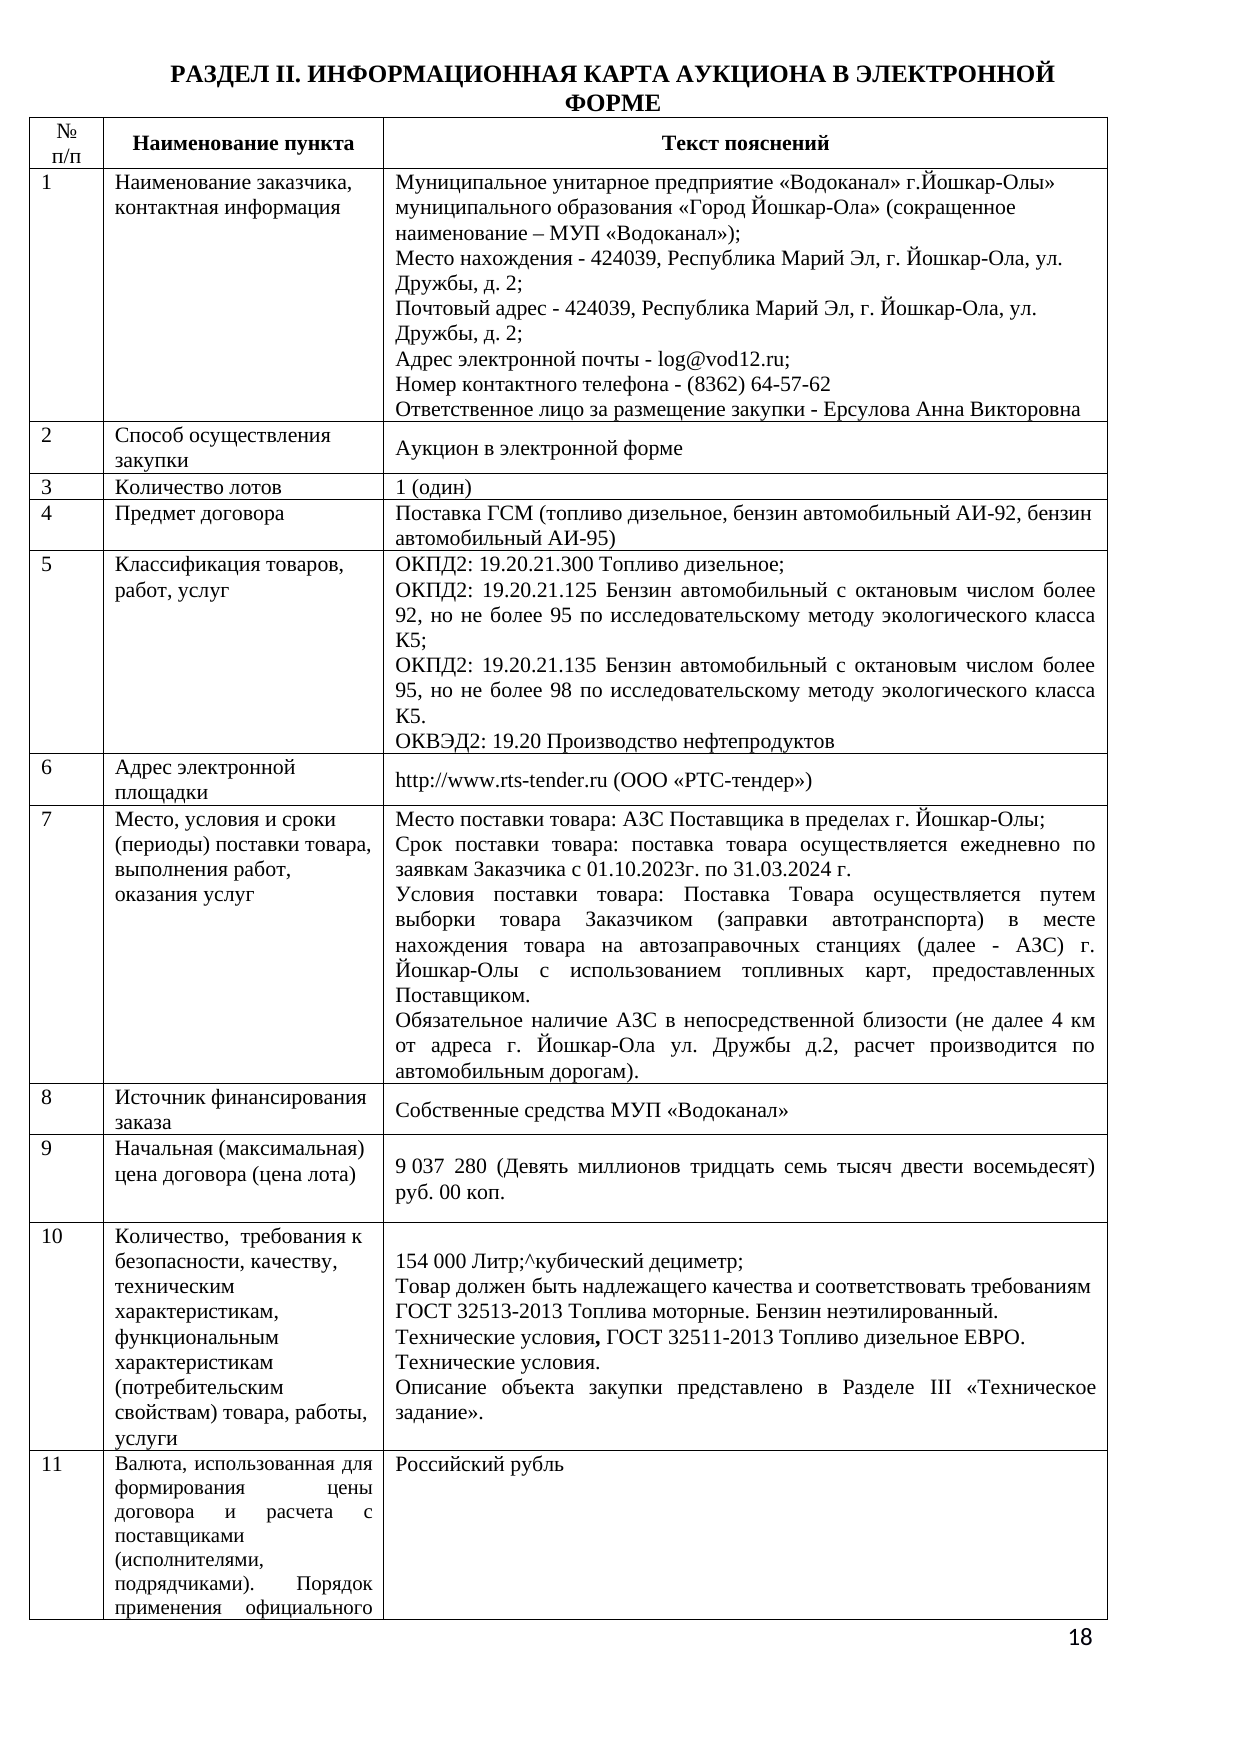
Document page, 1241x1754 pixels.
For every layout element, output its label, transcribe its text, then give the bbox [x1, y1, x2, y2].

table_cell Наименование заказчика, контактная информация [104, 169, 383, 421]
table_cell 8 [30, 1084, 103, 1134]
table_header № п/п [30, 118, 103, 168]
table_cell Муниципальное унитарное предприятие «Водоканал» г.Йошкар-Олы» муниципального образования «Город Йошкар-Ола» (сокращенное наименование – МУП «Водоканал»); Место нахождения - 424039, Республика Марий Эл, г. Йошкар-Ола, ул. Дружбы, д. 2; Почтовый адрес - 424039, Республика Марий Эл, г. Йошкар-Ола, ул. Дружбы, д. 2; Адрес электронной почты - log@vod12.ru; Номер контактного телефона - (8362) 64-57-62 Ответственное лицо за размещение закупки - Ерсулова Анна Викторовна [384, 169, 1107, 421]
table_cell 154 000 Литр;^кубический дециметр; Товар должен быть надлежащего качества и соответствовать требованиям ГОСТ 32513-2013 Топлива моторные. Бензин неэтилированный. Технические условия, ГОСТ 32511-2013 Топливо дизельное ЕВРО. Технические условия. Описание объекта закупки представлено в Разделе III «Техническое задание». [384, 1223, 1107, 1450]
table_cell Количество лотов [104, 474, 383, 499]
table_cell 1 [30, 169, 103, 421]
table_cell 9 037 280 (Девять миллионов тридцать семь тысяч двести восемьдесят) руб. 00 коп. [384, 1135, 1107, 1222]
table_cell 5 [30, 551, 103, 753]
table_cell Количество, требования к безопасности, качеству, техническим характеристикам, функциональным характеристикам (потребительским свойствам) товара, работы, услуги [104, 1223, 383, 1450]
table_cell Начальная (максимальная) цена договора (цена лота) [104, 1135, 383, 1222]
text РАЗДЕЛ II. ИНФОРМАЦИОННАЯ КАРТА АУКЦИОНА В ЭЛЕКТРОННОЙ ФОРМЕ [133, 59, 1092, 117]
table_cell 1 (один) [384, 474, 1107, 499]
table_cell 11 [30, 1451, 103, 1619]
table_cell 10 [30, 1223, 103, 1450]
table_cell 6 [30, 754, 103, 804]
table_cell Российский рубль [384, 1451, 1107, 1619]
table_cell Способ осуществления закупки [104, 422, 383, 473]
table_cell Аукцион в электронной форме [384, 422, 1107, 473]
table_cell Источник финансирования заказа [104, 1084, 383, 1134]
table_cell Собственные средства МУП «Водоканал» [384, 1084, 1107, 1134]
table_cell 4 [30, 500, 103, 550]
table_cell 3 [30, 474, 103, 499]
table_cell Место, условия и сроки (периоды) поставки товара, выполнения работ, оказания услуг [104, 806, 383, 1083]
table_header Наименование пункта [104, 118, 383, 168]
table_cell 9 [30, 1135, 103, 1222]
table_cell ОКПД2: 19.20.21.300 Топливо дизельное; ОКПД2: 19.20.21.125 Бензин автомобильный с октановым числом более 92, но не более 95 по исследовательскому методу экологического класса К5; ОКПД2: 19.20.21.135 Бензин автомобильный с октановым числом более 95, но не более 98 по исследовательскому методу экологического класса К5. ОКВЭД2: 19.20 Производство нефтепродуктов [384, 551, 1107, 753]
table_header Текст пояснений [384, 118, 1107, 168]
table_cell http://www.rts-tender.ru (ООО «РТС-тендер») [384, 754, 1107, 804]
table_cell 7 [30, 806, 103, 1083]
table_cell Адрес электронной площадки [104, 754, 383, 804]
table_cell Место поставки товара: АЗС Поставщика в пределах г. Йошкар-Олы; Срок поставки товара: поставка товара осуществляется ежедневно по заявкам Заказчика с 01.10.2023г. по 31.03.2024 г. Условия поставки товара: Поставка Товара осуществляется путем выборки товара Заказчиком (заправки автотранспорта) в месте нахождения товара на автозаправочных станциях (далее - АЗС) г. Йошкар-Олы с использованием топливных карт, предоставленных Поставщиком. Обязательное наличие АЗС в непосредственной близости (не далее 4 км от адреса г. Йошкар-Ола ул. Дружбы д.2, расчет производится по автомобильным дорогам). [384, 806, 1107, 1083]
table_cell 2 [30, 422, 103, 473]
table_cell Поставка ГСМ (топливо дизельное, бензин автомобильный АИ-92, бензин автомобильный АИ-95) [384, 500, 1107, 550]
table_cell Предмет договора [104, 500, 383, 550]
table_cell Классификация товаров, работ, услуг [104, 551, 383, 753]
